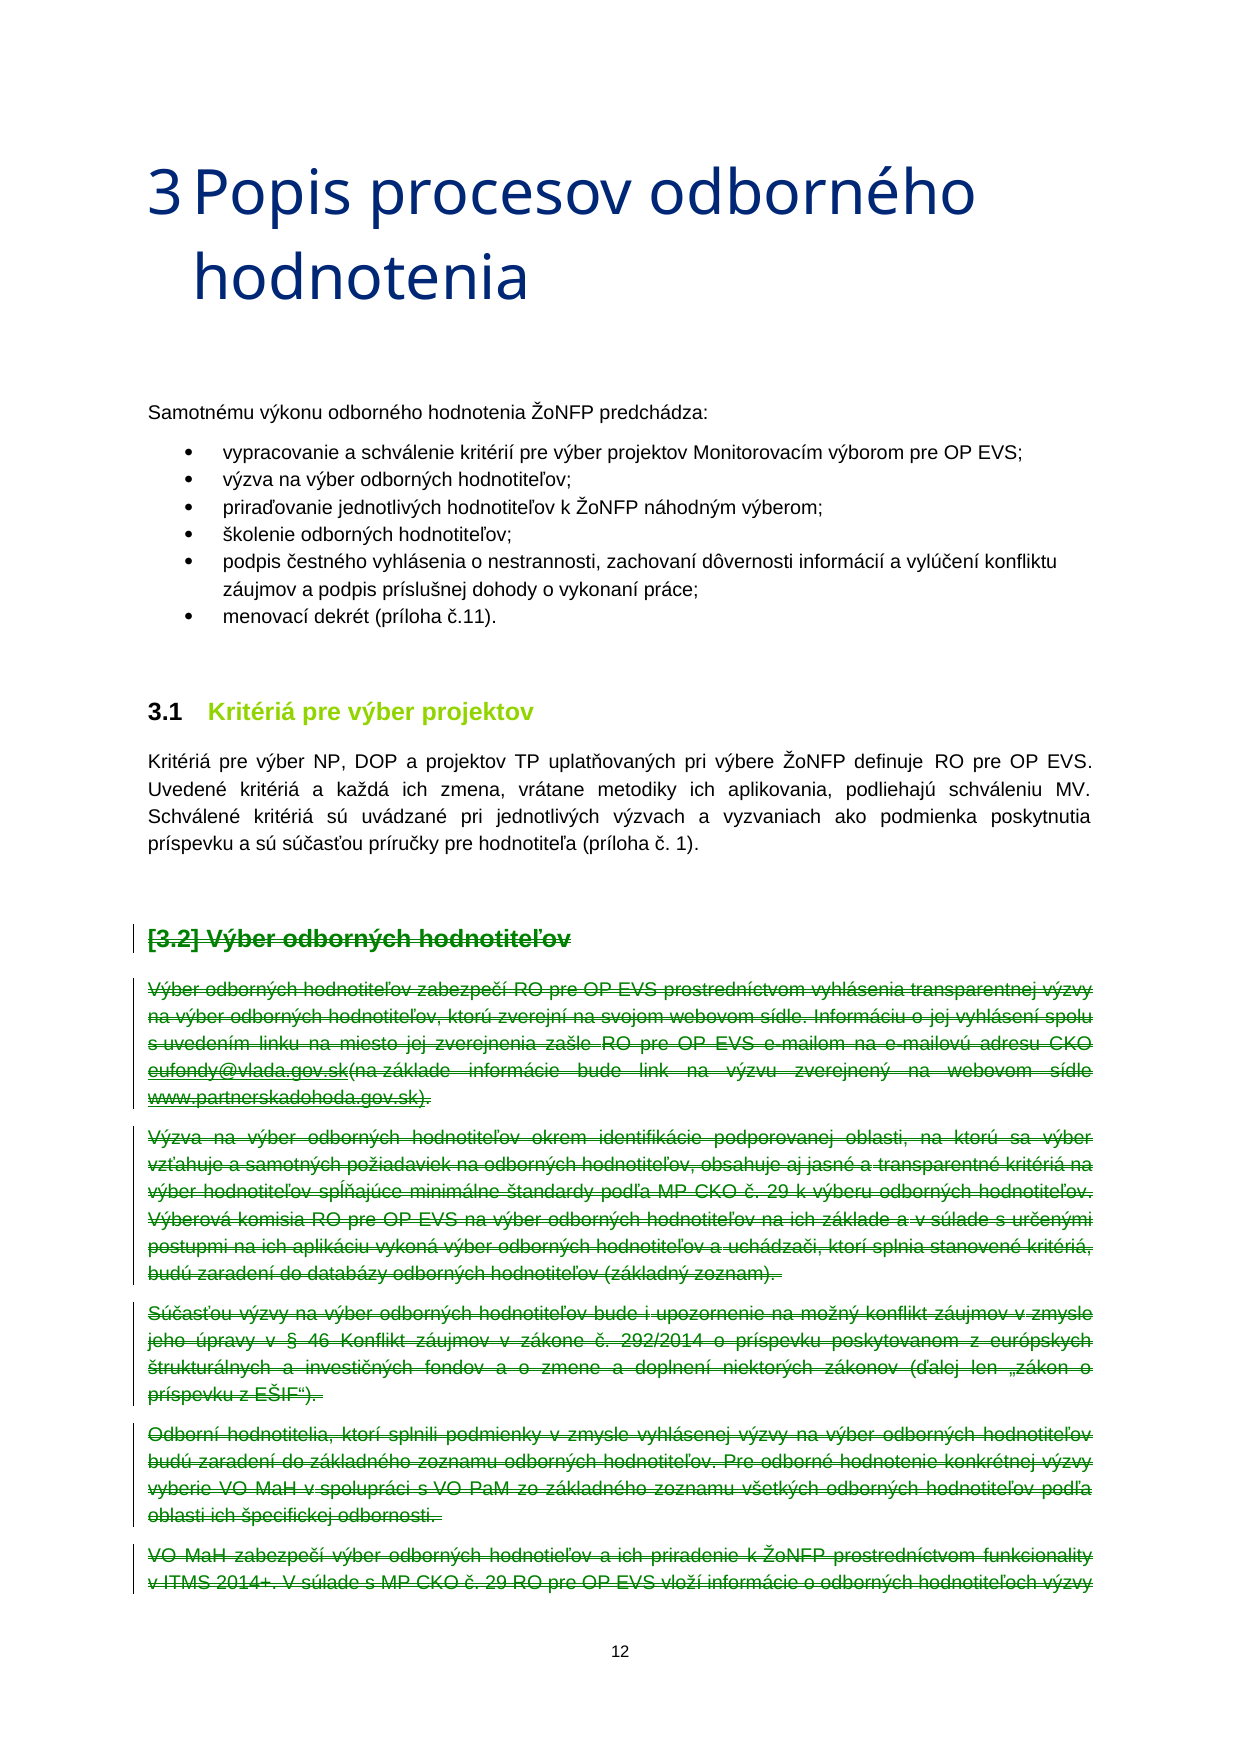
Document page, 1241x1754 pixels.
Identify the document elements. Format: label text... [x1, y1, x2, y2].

list výzva na výber odborných hodnotiteľov; [185, 468, 1092, 491]
list vypracovanie a schválenie kritérií pre výber projektov Monitorovacím výborom pre OP EVS; [185, 441, 1092, 464]
list menovací dekrét (príloha č.11). [185, 604, 1092, 627]
list priraďovanie jednotlivých hodnotiteľov k ŽoNFP náhodným výberom; [185, 496, 1092, 518]
list školenie odborných hodnotiteľov; [185, 523, 1092, 546]
subtitle Kritériá pre výber projektov [148, 697, 1092, 725]
text Kritériá pre výber NP, DOP a projektov TP uplatňovaných pri výbere ŽoNFP definuje RO pre OP EVS. Uvedené kritériá a každá ich zmena, vrátane metodiky ich aplikovania, podliehajú schváleniu MV. Schválené kritériá sú uvádzané pri jednotlivých výzvach a vyzvaniach ako podmienka poskytnutia príspevku a sú súčasťou príručky pre hodnotiteľa (príloha č. 1). [148, 750, 1092, 854]
subtitle Popis procesov odborného hodnotenia [148, 148, 1092, 318]
text Samotnému výkonu odborného hodnotenia ŽoNFP predchádza: [148, 401, 1092, 424]
list podpis čestného vyhlásenia o nestrannosti, zachovaní dôvernosti informácií a vylúčení konfliktu záujmov a podpis príslušnej dohody o vykonaní práce; [185, 550, 1092, 600]
